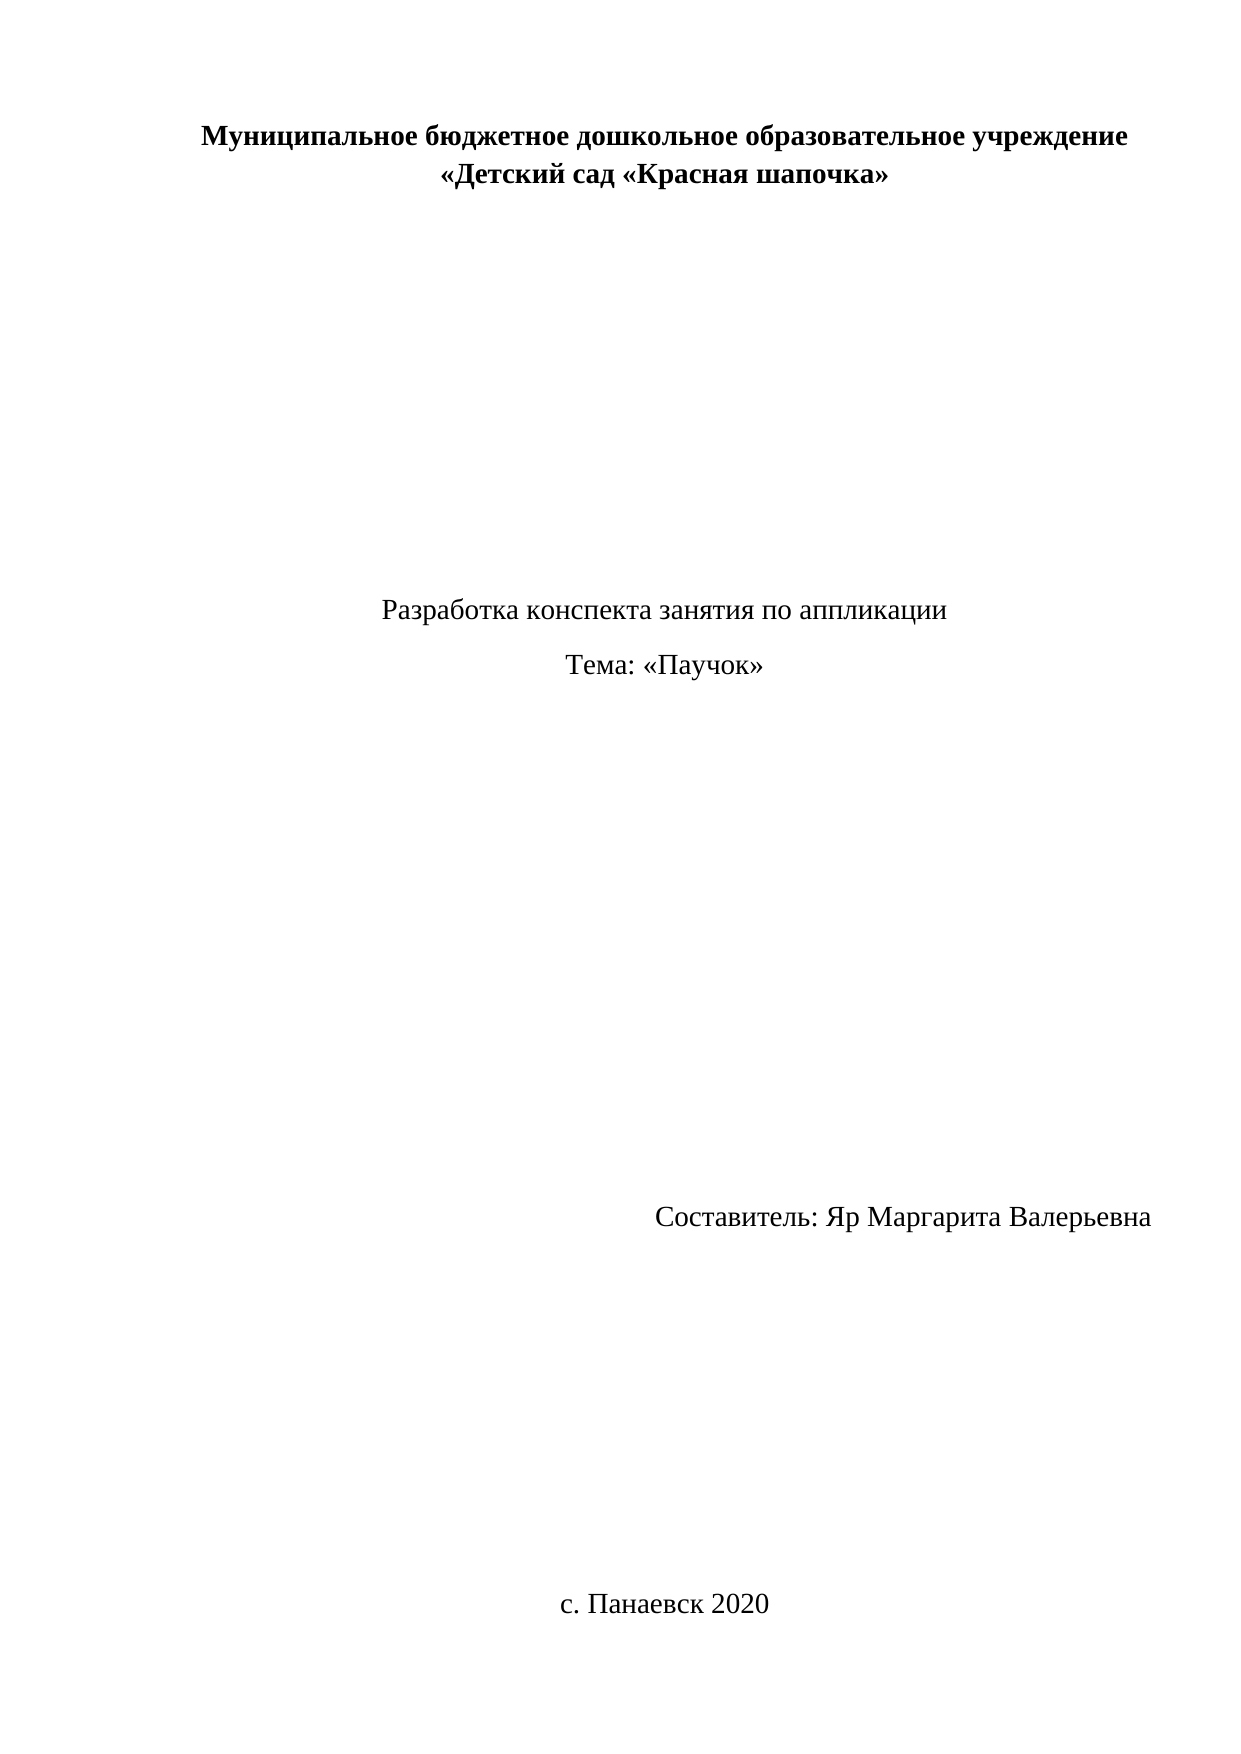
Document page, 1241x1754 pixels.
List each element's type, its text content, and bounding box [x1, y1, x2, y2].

text с. Панаевск 2020 [177, 1586, 1152, 1619]
text Муниципальное бюджетное дошкольное образовательное учреждение «Детский сад «Красная шапочка» [177, 118, 1152, 190]
text Разработка конспекта занятия по аппликации [177, 592, 1152, 626]
text Составитель: Яр Маргарита Валерьевна [177, 1199, 1152, 1233]
text Тема: «Паучок» [177, 647, 1152, 681]
